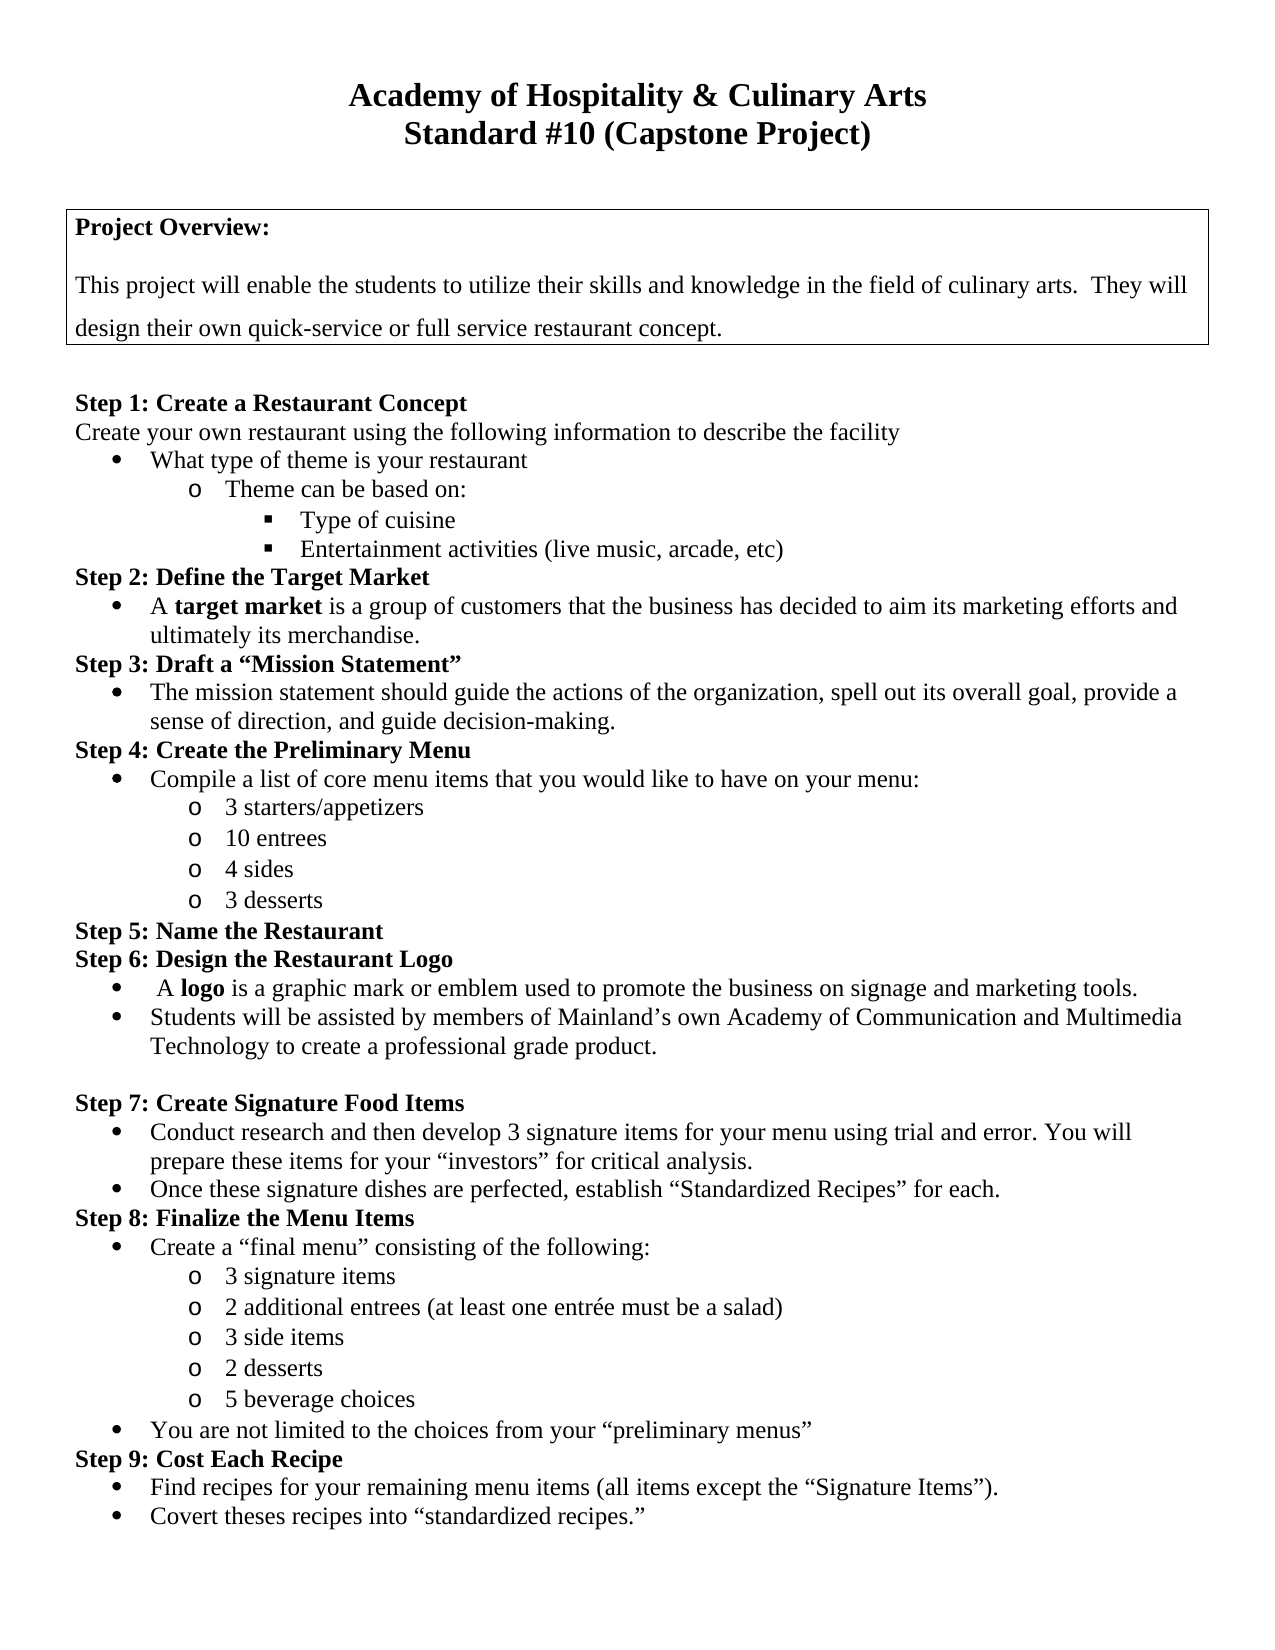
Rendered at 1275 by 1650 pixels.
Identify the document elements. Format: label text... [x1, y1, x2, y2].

text Step 6: Design the Restaurant Logo [75, 944, 1200, 973]
list Covert theses recipes into “standardized recipes.” [112, 1501, 1200, 1530]
list 3 desserts [187, 885, 1200, 916]
text This project will enable the students to utilize their skills and knowledge in the field of culinary arts. They will design their own quick-service or full service restaurant concept. [67, 267, 1208, 344]
list Find recipes for your remaining menu items (all items except the “Signature Items”). [112, 1472, 1200, 1501]
list 4 sides [187, 854, 1200, 885]
text Step 8: Finalize the Menu Items [75, 1203, 1200, 1232]
list Once these signature dishes are perfected, establish “Standardized Recipes” for each. [112, 1174, 1200, 1203]
list A logo is a graphic mark or emblem used to promote the business on signage and marketing tools. [112, 973, 1200, 1002]
list Compile a list of core menu items that you would like to have on your menu: [112, 764, 1200, 792]
text Academy of Hospitality & Culinary Arts [75, 75, 1200, 113]
text Step 4: Create the Preliminary Menu [75, 735, 1200, 764]
list 5 beverage choices [187, 1384, 1200, 1415]
list You are not limited to the choices from your “preliminary menus” [112, 1415, 1200, 1444]
text Step 9: Cost Each Recipe [75, 1444, 1200, 1472]
text Standard #10 (Capstone Project) [75, 113, 1200, 152]
text Step 2: Define the Target Market [75, 562, 1200, 591]
list A target market is a group of customers that the business has decided to aim its marketing efforts and ultimately its merchandise. [112, 591, 1200, 649]
text Step 5: Name the Restaurant [75, 916, 1200, 944]
text Create your own restaurant using the following information to describe the facility [75, 417, 1200, 445]
list What type of theme is your restaurant [112, 445, 1200, 474]
text Project Overview: [67, 210, 1208, 241]
list Create a “final menu” consisting of the following: [112, 1232, 1200, 1261]
list Type of cuisine [262, 505, 1200, 534]
list The mission statement should guide the actions of the organization, spell out its overall goal, provide a sense of direction, and guide decision-making. [112, 677, 1200, 735]
text Step 3: Draft a “Mission Statement” [75, 649, 1200, 677]
list Students will be assisted by members of Mainland’s own Academy of Communication and Multimedia Technology to create a professional grade product. [112, 1002, 1200, 1059]
list 10 entrees [187, 823, 1200, 854]
text Step 7: Create Signature Food Items [75, 1088, 1200, 1117]
list 3 signature items [187, 1261, 1200, 1292]
list 2 desserts [187, 1353, 1200, 1384]
list Conduct research and then develop 3 signature items for your menu using trial and error. You will prepare these items for your “investors” for critical analysis. [112, 1117, 1200, 1174]
list 3 side items [187, 1322, 1200, 1353]
list 2 additional entrees (at least one entrée must be a salad) [187, 1292, 1200, 1322]
text Step 1: Create a Restaurant Concept [75, 388, 1200, 417]
list 3 starters/appetizers [187, 792, 1200, 823]
list Theme can be based on: [187, 474, 1200, 505]
list Entertainment activities (live music, arcade, etc) [262, 534, 1200, 562]
